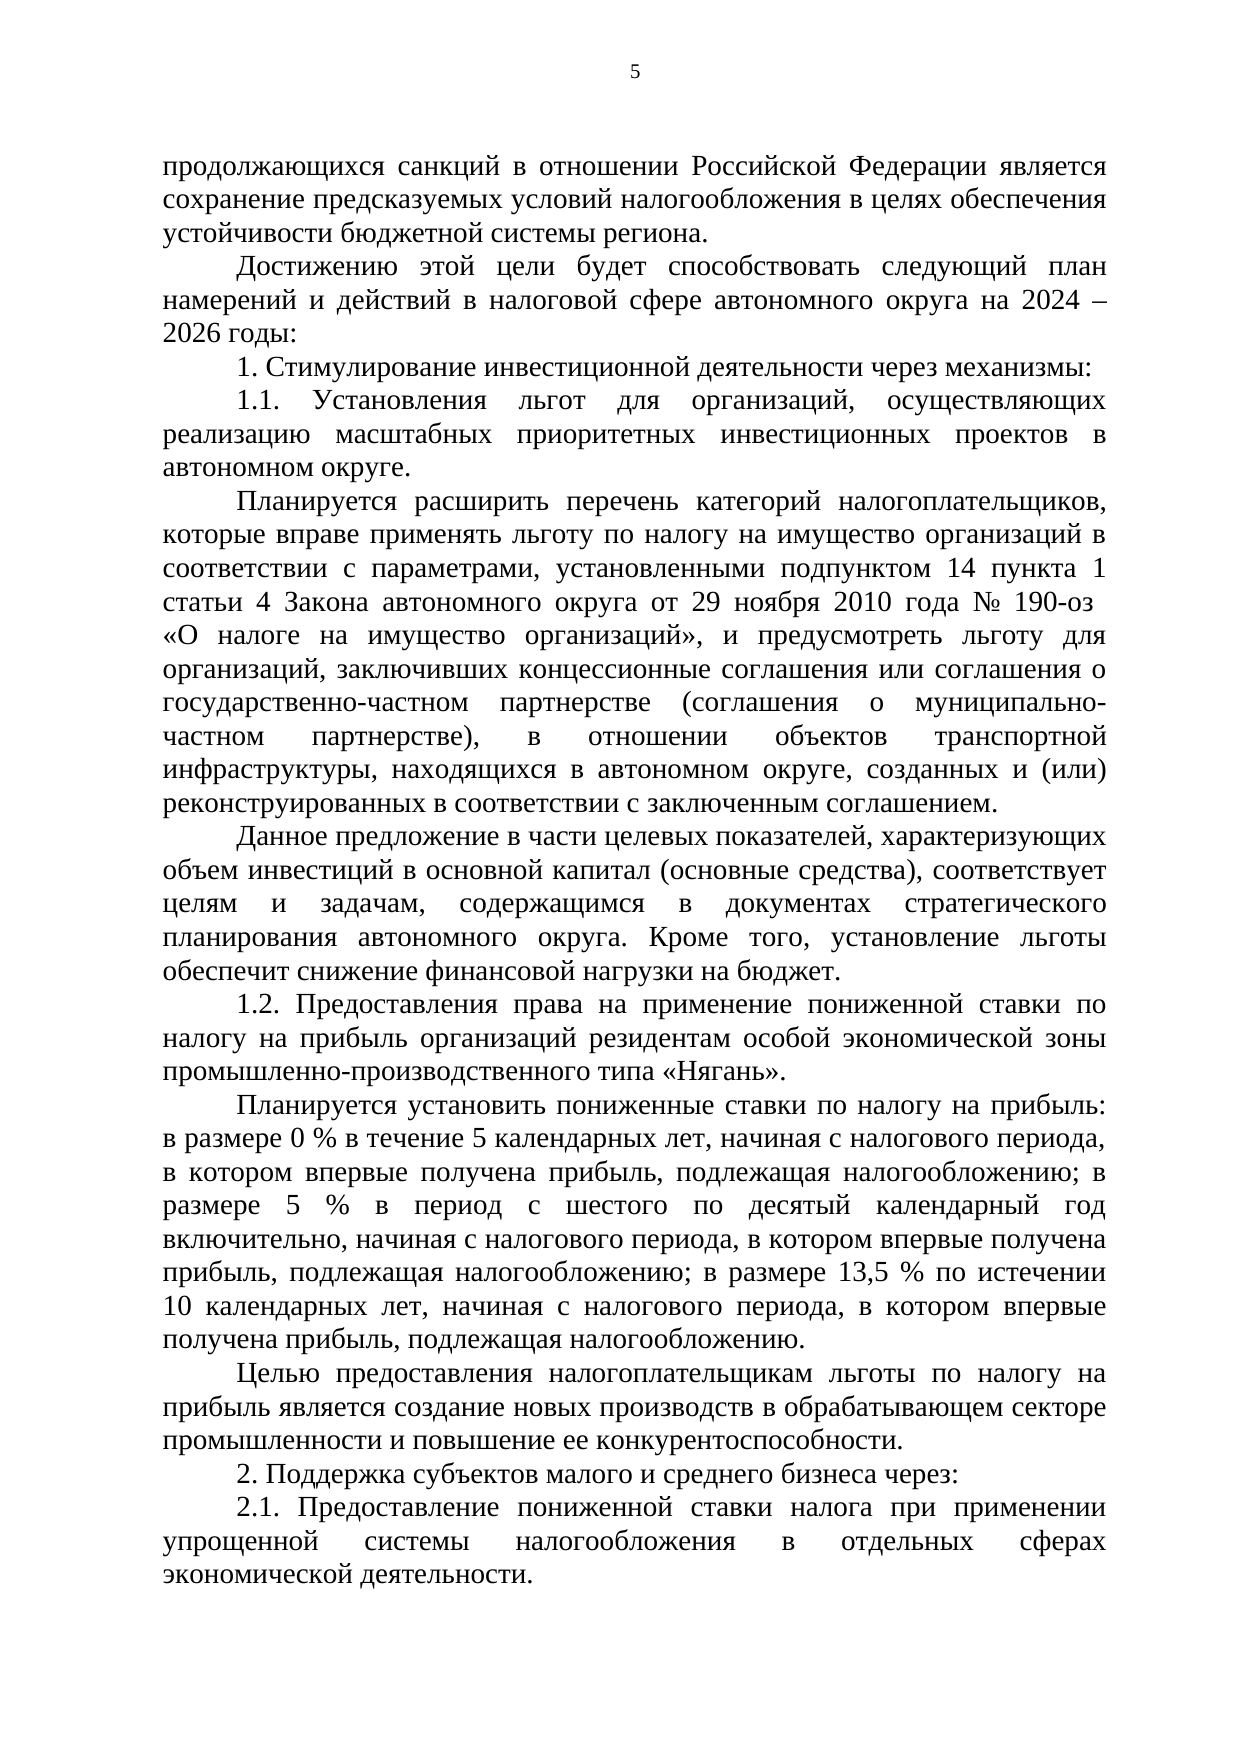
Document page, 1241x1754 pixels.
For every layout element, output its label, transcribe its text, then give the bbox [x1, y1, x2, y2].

text Целью предоставления налогоплательщикам льготы по налогу на прибыль является создание новых производств в обрабатывающем секторе промышленности и повышение ее конкурентоспособности. [162, 1355, 1107, 1456]
text 1.1. Установления льгот для организаций, осуществляющих реализацию масштабных приоритетных инвестиционных проектов в автономном округе. [162, 382, 1107, 483]
text 1.2. Предоставления права на применение пониженной ставки по налогу на прибыль организаций резидентам особой экономической зоны промышленно-производственного типа «Нягань». [162, 986, 1107, 1087]
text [162, 148, 1107, 248]
text Планируется установить пониженные ставки по налогу на прибыль: в размере 0 % в течение 5 календарных лет, начиная с налогового периода, в котором впервые получена прибыль, подлежащая налогообложению; в размере 5 % в период с шестого по десятый календарный год включительно, начиная с налогового периода, в котором впервые получена прибыль, подлежащая налогообложению; в размере 13,5 % по истечении 10 календарных лет, начиная с налогового периода, в котором впервые получена прибыль, подлежащая налогообложению. [162, 1087, 1107, 1355]
text 2. Поддержка субъектов малого и среднего бизнеса через: [162, 1456, 1107, 1489]
text Планируется расширить перечень категорий налогоплательщиков, которые вправе применять льготу по налогу на имущество организаций в соответствии с параметрами, установленными подпунктом 14 пункта 1 статьи 4 Закона автономного округа от 29 ноября 2010 года № 190-оз «О налоге на имущество организаций», и предусмотреть льготу для организаций, заключивших концессионные соглашения или соглашения о государственно-частном партнерстве (соглашения о муниципально-частном партнерстве), в отношении объектов транспортной инфраструктуры, находящихся в автономном округе, созданных и (или) реконструированных в соответствии с заключенным соглашением. [162, 483, 1107, 818]
text 1. Стимулирование инвестиционной деятельности через механизмы: [162, 349, 1107, 382]
text 2.1. Предоставление пониженной ставки налога при применении упрощенной системы налогообложения в отдельных сферах экономической деятельности. [162, 1489, 1107, 1590]
text Данное предложение в части целевых показателей, характеризующих объем инвестиций в основной капитал (основные средства), соответствует целям и задачам, содержащимся в документах стратегического планирования автономного округа. Кроме того, установление льготы обеспечит снижение финансовой нагрузки на бюджет. [162, 818, 1107, 986]
text Достижению этой цели будет способствовать следующий план намерений и действий в налоговой сфере автономного округа на 2024 – 2026 годы: [162, 248, 1107, 349]
